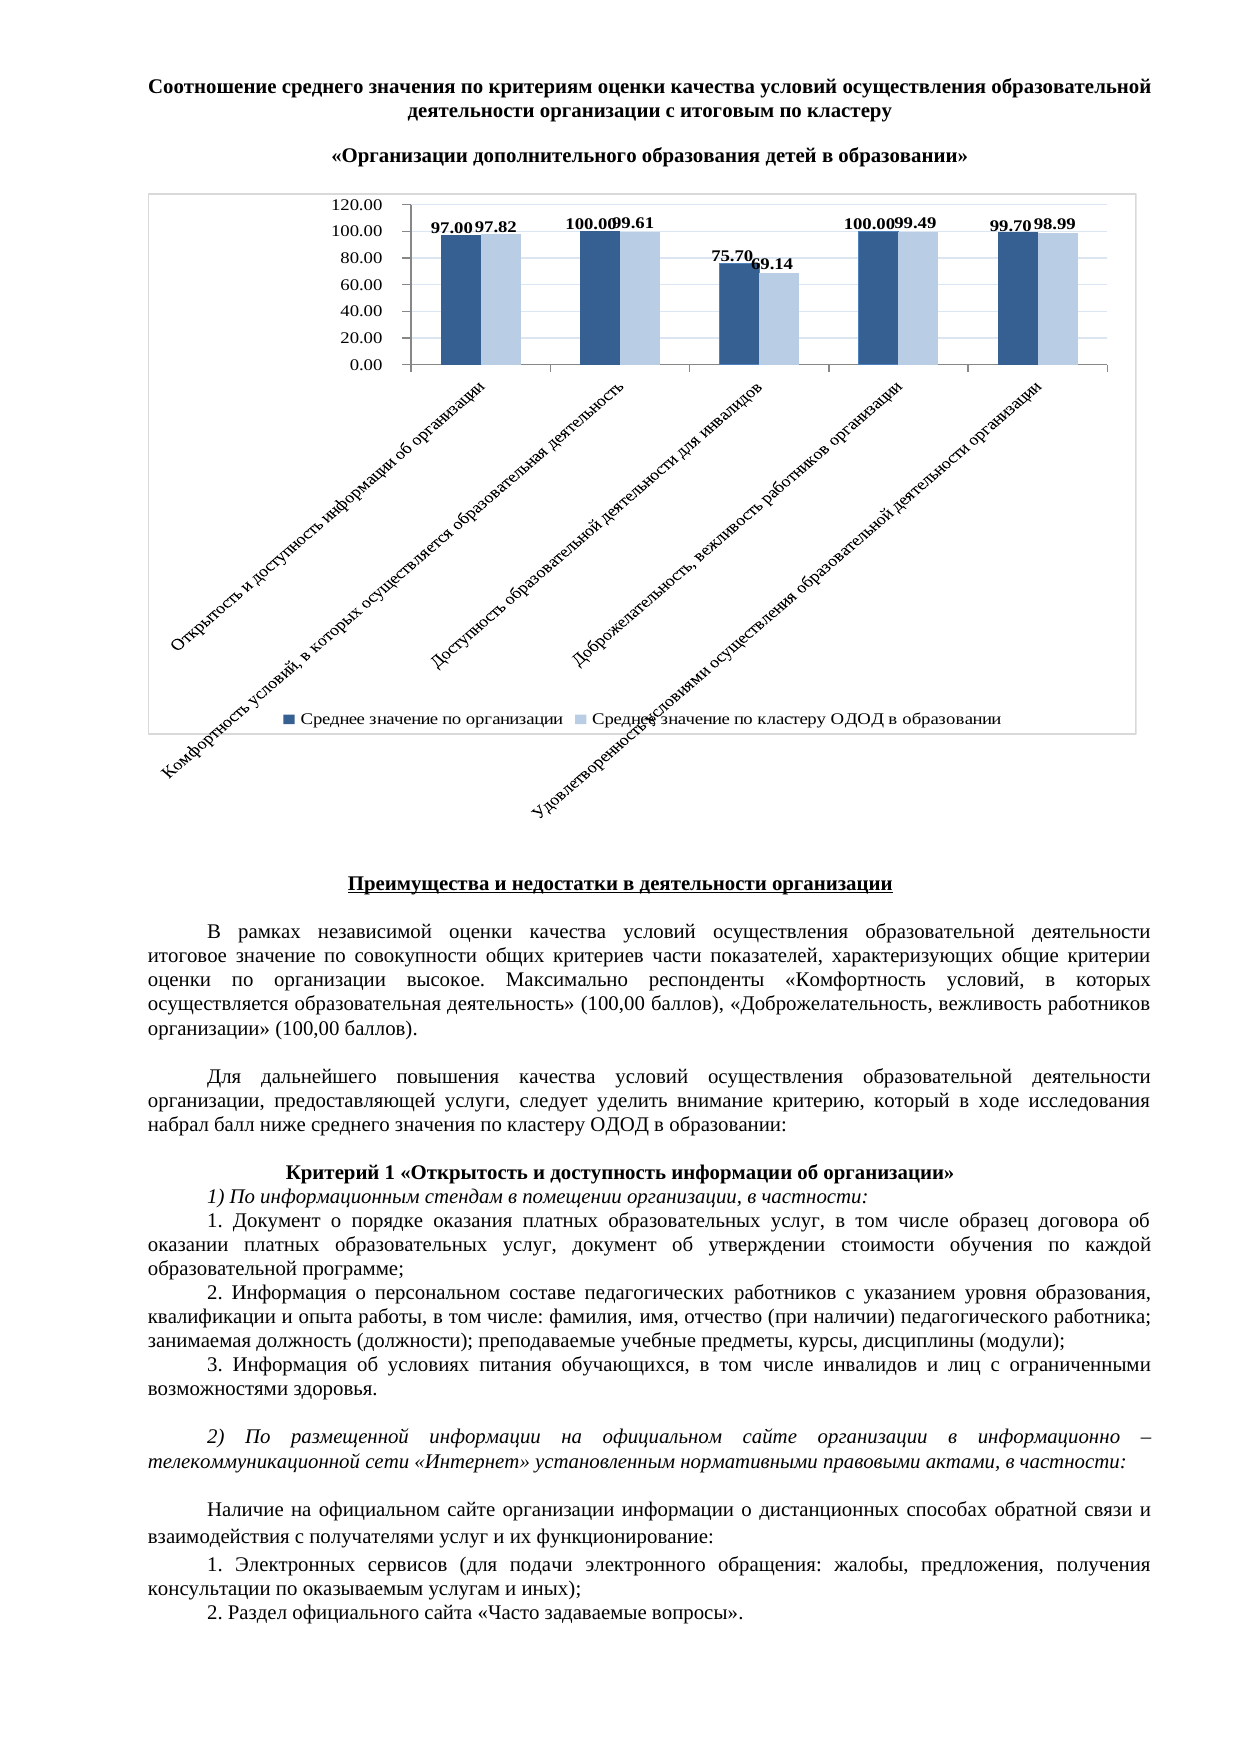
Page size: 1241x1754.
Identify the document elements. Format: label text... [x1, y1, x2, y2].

text 1. Документ о порядке оказания платных образовательных услуг, в том числе образец договора об оказании платных образовательных услуг, документ об утверждении стоимости обучения по каждой образовательной программе; [148, 1208, 1152, 1280]
text 2. Информация о персональном составе педагогических работников с указанием уровня образования, квалификации и опыта работы, в том числе: фамилия, имя, отчество (при наличии) педагогического работника; занимаемая должность (должности); преподаваемые учебные предметы, курсы, дисциплины (модули); [148, 1280, 1152, 1352]
text «Организации дополнительного образования детей в образовании» [148, 143, 1152, 167]
text Соотношение среднего значения по критериям оценки качества условий осуществления образовательной деятельности организации с итоговым по кластеру [148, 74, 1152, 122]
text 3. Информация об условиях питания обучающихся, в том числе инвалидов и лиц с ограниченными возможностями здоровья. [148, 1352, 1152, 1400]
list 2) По размещенной информации на официальном сайте организации в информационно – телекоммуникационной сети «Интернет» установленным нормативными правовыми актами, в частности: [148, 1424, 1152, 1473]
text Преимущества и недостатки в деятельности организации [89, 871, 1152, 895]
text Для дальнейшего повышения качества условий осуществления образовательной деятельности организации, предоставляющей услуги, следует уделить внимание критерию, который в ходе исследования набрал балл ниже среднего значения по кластеру ОДОД в образовании: [148, 1063, 1152, 1136]
list Наличие на официальном сайте организации информации о дистанционных способах обратной связи и взаимодействия с получателями услуг и их функционирование: [148, 1497, 1152, 1548]
text В рамках независимой оценки качества условий осуществления образовательной деятельности итоговое значение по совокупности общих критериев части показателей, характеризующих общие критерии оценки по организации высокое. Максимально респонденты «Комфортность условий, в которых осуществляется образовательная деятельность» (100,00 баллов), «Доброжелательность, вежливость работников организации» (100,00 баллов). [148, 919, 1152, 1039]
text 1. Электронных сервисов (для подачи электронного обращения: жалобы, предложения, получения консультации по оказываемым услугам и иных); [148, 1552, 1152, 1600]
text 1) По информационным стендам в помещении организации, в частности: [148, 1184, 1152, 1208]
text Критерий 1 «Открытость и доступность информации об организации» [89, 1160, 1152, 1184]
text 2. Раздел официального сайта «Часто задаваемые вопросы». [148, 1600, 1152, 1624]
